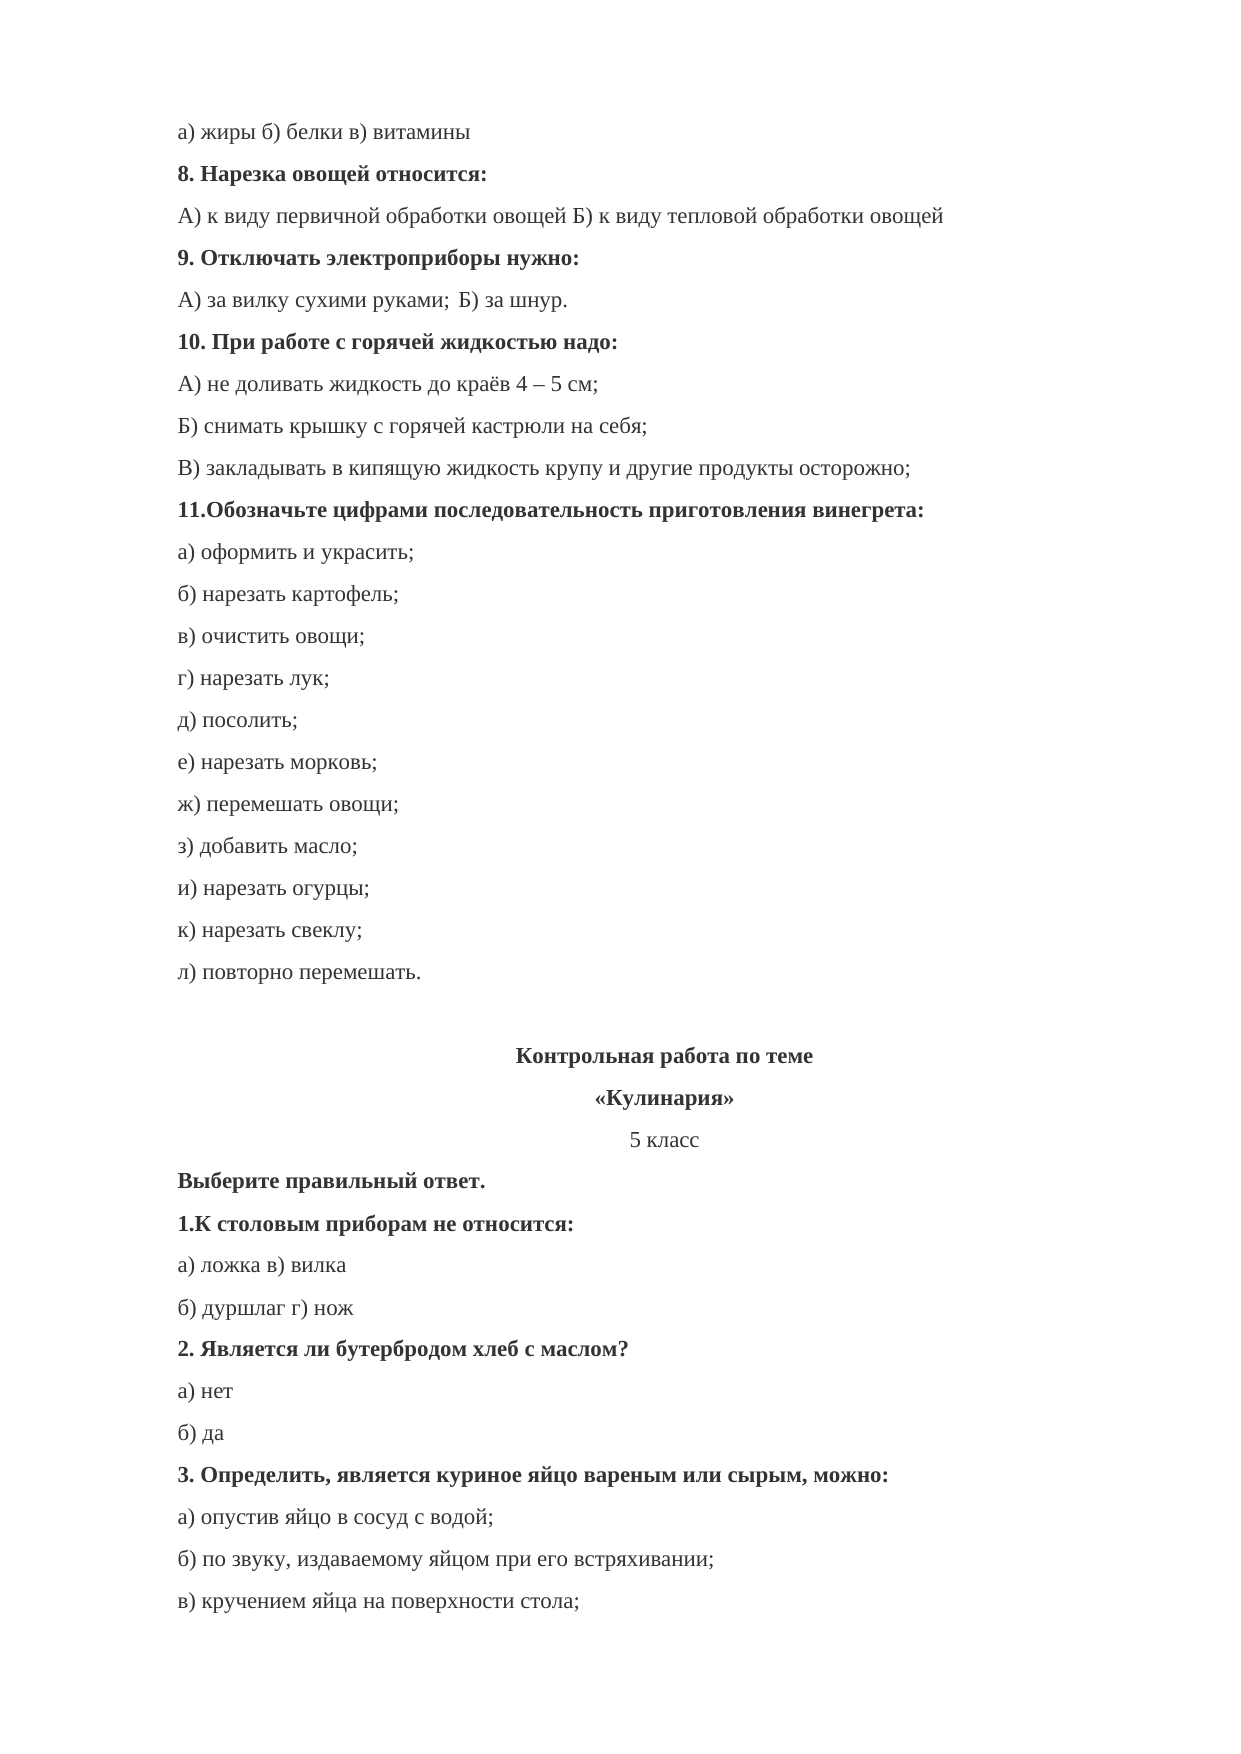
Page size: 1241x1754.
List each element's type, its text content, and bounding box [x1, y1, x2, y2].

text б) дуршлаг г) нож [177, 1293, 1152, 1320]
text б) нарезать картофель; [177, 580, 1152, 606]
text 2. Является ли бутербродом хлеб с маслом? [177, 1336, 1152, 1362]
text Контрольная работа по теме [177, 1042, 1152, 1068]
text 11.Обозначьте цифрами последовательность приготовления винегрета: [177, 496, 1152, 522]
text б) по звуку, издаваемому яйцом при его встряхивании; [177, 1545, 1152, 1572]
text а) нет [177, 1377, 1152, 1404]
text а) оформить и украсить; [177, 538, 1152, 564]
text г) нарезать лук; [177, 664, 1152, 690]
text Выберите правильный ответ. [177, 1168, 1152, 1194]
text «Кулинария» [177, 1084, 1152, 1110]
text А) не доливать жидкость до краёв 4 – 5 см; [177, 370, 1152, 396]
text а) жиры б) белки в) витамины [177, 118, 1152, 144]
text 5 класс [177, 1126, 1152, 1152]
text е) нарезать морковь; [177, 748, 1152, 774]
text а) ложка в) вилка [177, 1252, 1152, 1278]
text 8. Нарезка овощей относится: [177, 160, 1152, 186]
text в) кручением яйца на поверхности стола; [177, 1587, 1152, 1614]
text В) закладывать в кипящую жидкость крупу и другие продукты осторожно; [177, 454, 1152, 480]
text ж) перемешать овощи; [177, 790, 1152, 816]
text А) к виду первичной обработки овощей Б) к виду тепловой обработки овощей [177, 202, 1152, 228]
text А) за вилку сухими руками; Б) за шнур. [177, 286, 1152, 312]
text а) опустив яйцо в сосуд с водой; [177, 1503, 1152, 1530]
text 1.К столовым приборам не относится: [177, 1209, 1152, 1236]
text з) добавить масло; [177, 832, 1152, 858]
text к) нарезать свеклу; [177, 916, 1152, 942]
text и) нарезать огурцы; [177, 874, 1152, 900]
text б) да [177, 1419, 1152, 1446]
text 10. При работе с горячей жидкостью надо: [177, 328, 1152, 354]
text д) посолить; [177, 706, 1152, 732]
text в) очистить овощи; [177, 622, 1152, 648]
text 9. Отключать электроприборы нужно: [177, 244, 1152, 270]
text 3. Определить, является куриное яйцо вареным или сырым, можно: [177, 1461, 1152, 1488]
text Б) снимать крышку с горячей кастрюли на себя; [177, 412, 1152, 438]
text л) повторно перемешать. [177, 958, 1152, 984]
